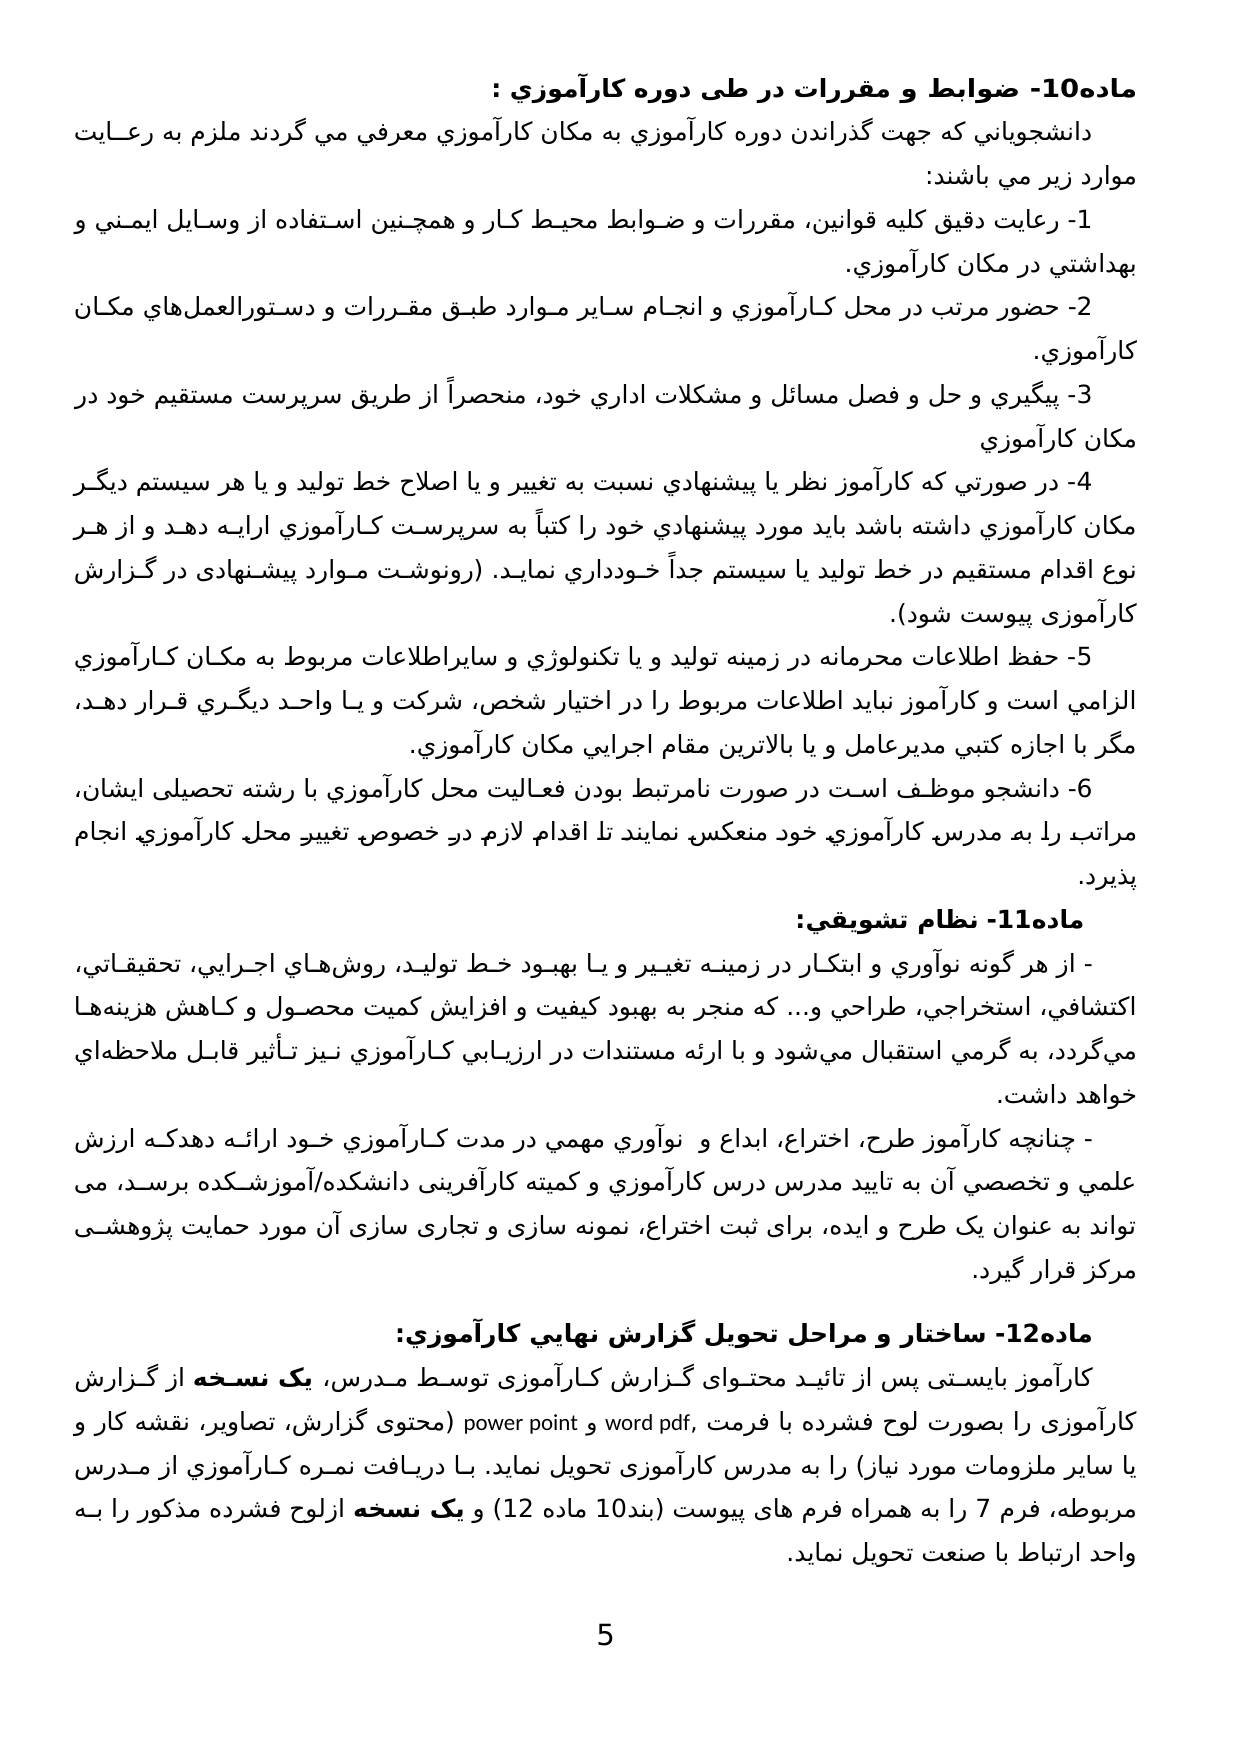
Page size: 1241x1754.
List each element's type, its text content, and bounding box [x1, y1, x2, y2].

text 4- در صورتي كه كارآموز نظر يا پيشنهادي نسبت به تغيير و يا اصلاح خط توليد و يا هر سيستم ديگر مکان کارآموزي داشته باشد بايد مورد پيشنهادي خود را كتباً به سرپرست کارآموزي ارايه دهد و از هر نوع اقدام مستقيم در خط توليد يا سيستم جداً خودداري نمايد. (رونوشت موارد پیشنهادی در گزارش کارآموزی پیوست شود). [74, 468, 1137, 628]
text 5- حفظ اطلاعات محرمانه در زمينه توليد و يا تكنولوژي و سايراطلاعات مربوط به مکان کارآموزي الزامي است و كارآموز نبايد اطلاعات مربوط را در اختيار شخص، شركت و يا واحد ديگري قرار دهد، مگر با اجازه كتبي مديرعامل و يا بالاترين مقام اجرايي مکان کارآموزي. [74, 643, 1137, 759]
text 6- داﻧﺸﺠﻮ ﻣﻮظف است در ﺻﻮرت ﻧﺎﻣﺮﺗﺒﻂ ﺑﻮدن فعالیت ﻣﺤﻞ ﮐﺎرآﻣﻮزي ﺑﺎ رﺷﺘﻪ ﺗﺤﺼﯿﻠﯽ اﯾﺸﺎن، ﻣﺮاﺗﺐ را ﺑﻪ مدرس ﮐﺎرآﻣﻮزي ﺧﻮد ﻣﻨﻌﮑﺲ ﻧﻤﺎﯾﻨﺪ ﺗﺎ اﻗﺪام ﻻزم در ﺧﺼﻮص ﺗﻐﯿﯿﺮ ﻣﺤﻞ ﮐﺎرآﻣﻮزي اﻧﺠﺎم ﭘﺬﯾﺮد. [74, 774, 1137, 891]
text - از هر گونه نوآوري و ابتكار در زمينه تغيير و يا بهبود خط توليد، روش‌هاي اجرايي، تحقيقاتي، اكتشافي، استخراجي، طراحي و... كه منجر به بهبود كيفيت و افزايش كميت محصول و كاهش هزينه‌ها مي‌گردد، به گرمي استقبال مي‌شود و با ارئه مستندات در ارزيابي كارآموزي نيز تأثير قابل ملاحظه‌اي خواهد داشت. [74, 949, 1137, 1109]
text 3- پيگيري و حل و فصل مسائل و مشكلات اداري خود، منحصراً از طريق سرپرست مستقيم خود در مکان کارآموزي [74, 380, 1137, 453]
text ماده12- ساختار و مراحل تحويل گزارش نهايي كارآموزي: [74, 1320, 1137, 1349]
text کارآموز بایستی پس از تائید محتوای گزارش کارآموزی توسط مدرس، یک نسخه از گزارش کارآموزی را بصورت لوح فشرده با فرمت ,word pdf و power point (محتوی گزارش، تصاویر، نقشه کار و یا سایر ملزومات مورد نیاز) را به مدرس کارآموزی تحویل نماید. با دریافت نمره كارآموزي از مدرس مربوطه، فرم 7 را به همراه فرم های پیوست (بند10 ماده 12) و یک نسخه ازلوح فشرده مذکور را به واحد ارتباط با صنعت تحويل نماید. [74, 1363, 1137, 1568]
text 1- رعايت دقيق كليه قوانين، مقررات و ضوابط محيط كار و همچنين استفاده از وسايل ايمني و بهداشتي در مکان کارآموزي. [74, 205, 1137, 278]
text - چنانچه كارآموز طرح، اختراع، ابداع و نوآوري مهمي در مدت كارآموزي خود ارائه دهدکه ارزش علمي و تخصصي آن به تاييد مدرس درس كارآموزي و کمیته کارآفرینی دانشکده/آموزشکده برسد، می تواند به عنوان یک طرح و ایده، برای ثبت اختراع، نمونه سازی و تجاری سازی آن مورد حمایت پژوهشی مرکز قرار گیرد. [74, 1124, 1137, 1284]
text ماده11- نظام تشويقي: [74, 905, 1137, 934]
text 2- حضور مرتب در محل كارآموزي و انجام ساير موارد طبق مقررات و دستورالعمل‌هاي مکان کارآموزي. [74, 293, 1137, 366]
text دانشجوياني كه جهت گذراندن دوره كارآموزي به مکان کارآموزي معرفي مي گردند ملزم به رعايت موارد زير مي باشند: [74, 118, 1137, 191]
text ماده10- ضوابط و ﻣﻘﺮرات در ﻃﯽ دوره ﮐﺎرآﻣﻮزي : [74, 74, 1137, 103]
